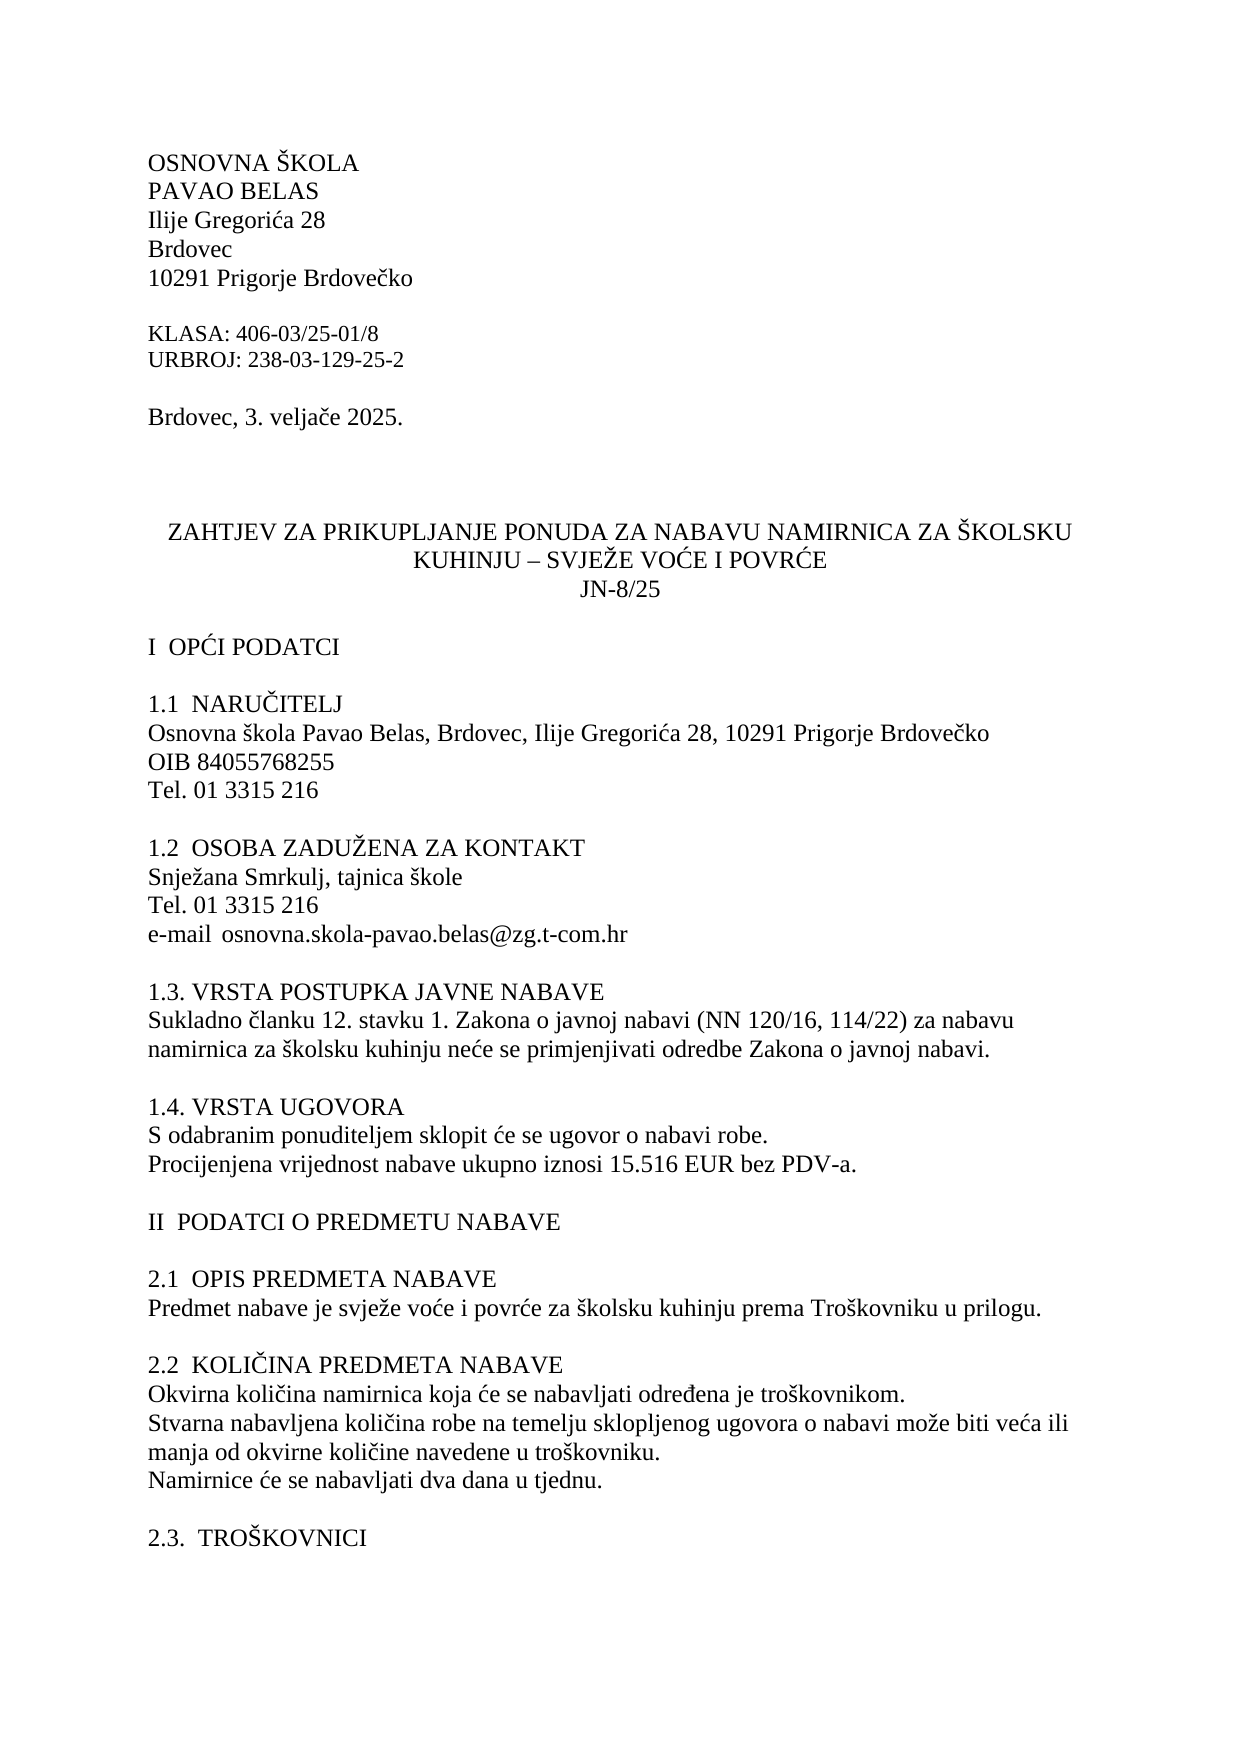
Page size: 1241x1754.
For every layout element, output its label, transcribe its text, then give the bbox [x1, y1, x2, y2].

text Snježana Smrkulj, tajnica škole [148, 862, 1093, 890]
text Predmet nabave je svježe voće i povrće za školsku kuhinju prema Troškovniku u prilogu. [148, 1293, 1093, 1322]
text OSNOVNA ŠKOLA [148, 148, 1093, 176]
text 2.1 OPIS PREDMETA NABAVE [148, 1264, 1093, 1293]
text Okvirna količina namirnica koja će se nabavljati određena je troškovnikom. [148, 1379, 1093, 1408]
text 1.2 OSOBA ZADUŽENA ZA KONTAKT [148, 833, 1093, 862]
text 2.3. TROŠKOVNICI [148, 1523, 1093, 1552]
text Ilije Gregorića 28 [148, 205, 1093, 234]
text I OPĆI PODATCI [148, 632, 1093, 660]
text URBROJ: 238-03-129-25-2 [148, 346, 1093, 373]
text PAVAO BELAS [148, 176, 1093, 205]
text 1.1 NARUČITELJ [148, 689, 1093, 718]
text Brdovec [148, 234, 1093, 263]
text Stvarna nabavljena količina robe na temelju sklopljenog ugovora o nabavi može biti veća ili manja od okvirne količine navedene u troškovniku. [148, 1408, 1093, 1465]
text KLASA: 406-03/25-01/8 [148, 320, 1093, 346]
text 2.2 KOLIČINA PREDMETA NABAVE [148, 1350, 1093, 1379]
text Tel. 01 3315 216 [148, 775, 1093, 804]
text Sukladno članku 12. stavku 1. Zakona o javnoj nabavi (NN 120/16, 114/22) za nabavu namirnica za školsku kuhinju neće se primjenjivati odredbe Zakona o javnoj nabavi. [148, 1005, 1093, 1063]
text Procijenjena vrijednost nabave ukupno iznosi 15.516 EUR bez PDV-a. [148, 1149, 1093, 1178]
text JN-8/25 [148, 574, 1093, 603]
text 10291 Prigorje Brdovečko [148, 263, 1093, 291]
text OIB 84055768255 [148, 747, 1093, 775]
text Brdovec, 3. veljače 2025. [148, 402, 1093, 430]
text Namirnice će se nabavljati dva dana u tjednu. [148, 1465, 1093, 1494]
text 1.3. VRSTA POSTUPKA JAVNE NABAVE [148, 977, 1093, 1005]
text Tel. 01 3315 216 [148, 890, 1093, 919]
text S odabranim ponuditeljem sklopit će se ugovor o nabavi robe. [148, 1120, 1093, 1149]
text 1.4. VRSTA UGOVORA [148, 1092, 1093, 1120]
text ZAHTJEV ZA PRIKUPLJANJE PONUDA ZA NABAVU NAMIRNICA ZA ŠKOLSKU KUHINJU – SVJEŽE VOĆE I POVRĆE [148, 517, 1093, 574]
text Osnovna škola Pavao Belas, Brdovec, Ilije Gregorića 28, 10291 Prigorje Brdovečko [148, 718, 1093, 747]
text II PODATCI O PREDMETU NABAVE [148, 1207, 1093, 1235]
text e-mail osnovna.skola-pavao.belas@zg.t-com.hr [148, 919, 1093, 948]
